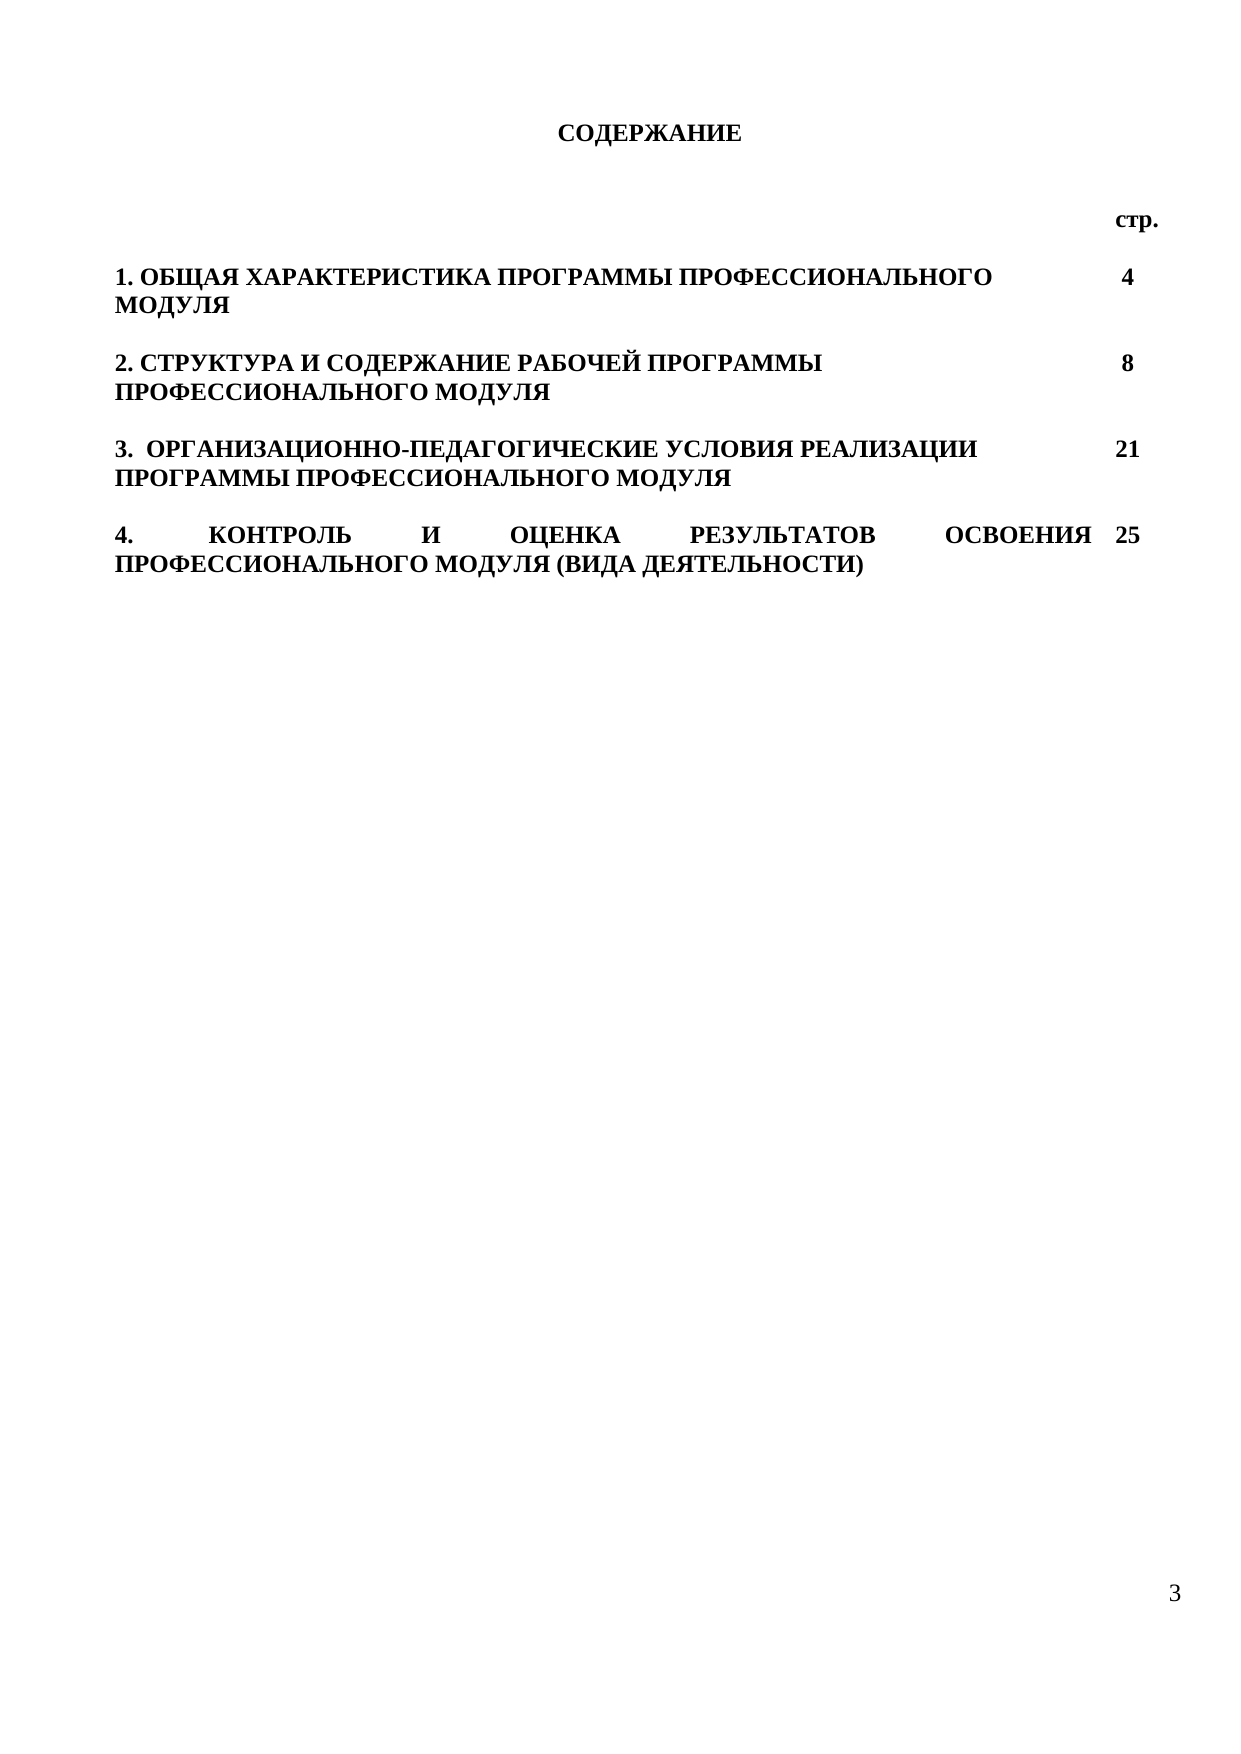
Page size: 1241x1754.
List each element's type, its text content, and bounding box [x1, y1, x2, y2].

table_header стр. 4 [1104, 204, 1196, 348]
table_header 1. общая характеристика ПРОГРАММЫ ПРОФЕССИОНАЛЬНОГО МОДУЛЯ [103, 204, 1104, 348]
table_cell 8 [1104, 348, 1196, 434]
table_cell 3. ОРГАНИЗАЦИОННО-ПЕДАГОГИЧЕСКИЕ УСЛОВИЯ РЕАЛИЗАЦИИ ПРОГРАММЫ ПРОФЕССИОНАЛЬНОГО МОДУЛЯ [103, 434, 1104, 521]
table_cell 4. КОНТРОЛЬ И ОЦЕНКА РЕЗУЛЬТАТОВ ОСВОЕНИЯ ПРОФЕССИОНАЛЬНОГО МОДУЛЯ (ВИДА ДЕЯТЕЛЬНОСТИ) [103, 521, 1104, 607]
text СОДЕРЖАНИЕ [118, 118, 1181, 147]
table_cell 21 [1104, 434, 1196, 521]
table_cell 25 [1104, 521, 1196, 607]
table_cell 2. СТРУКТУРА и содержание рабочей программы профессионального модуля [103, 348, 1104, 434]
